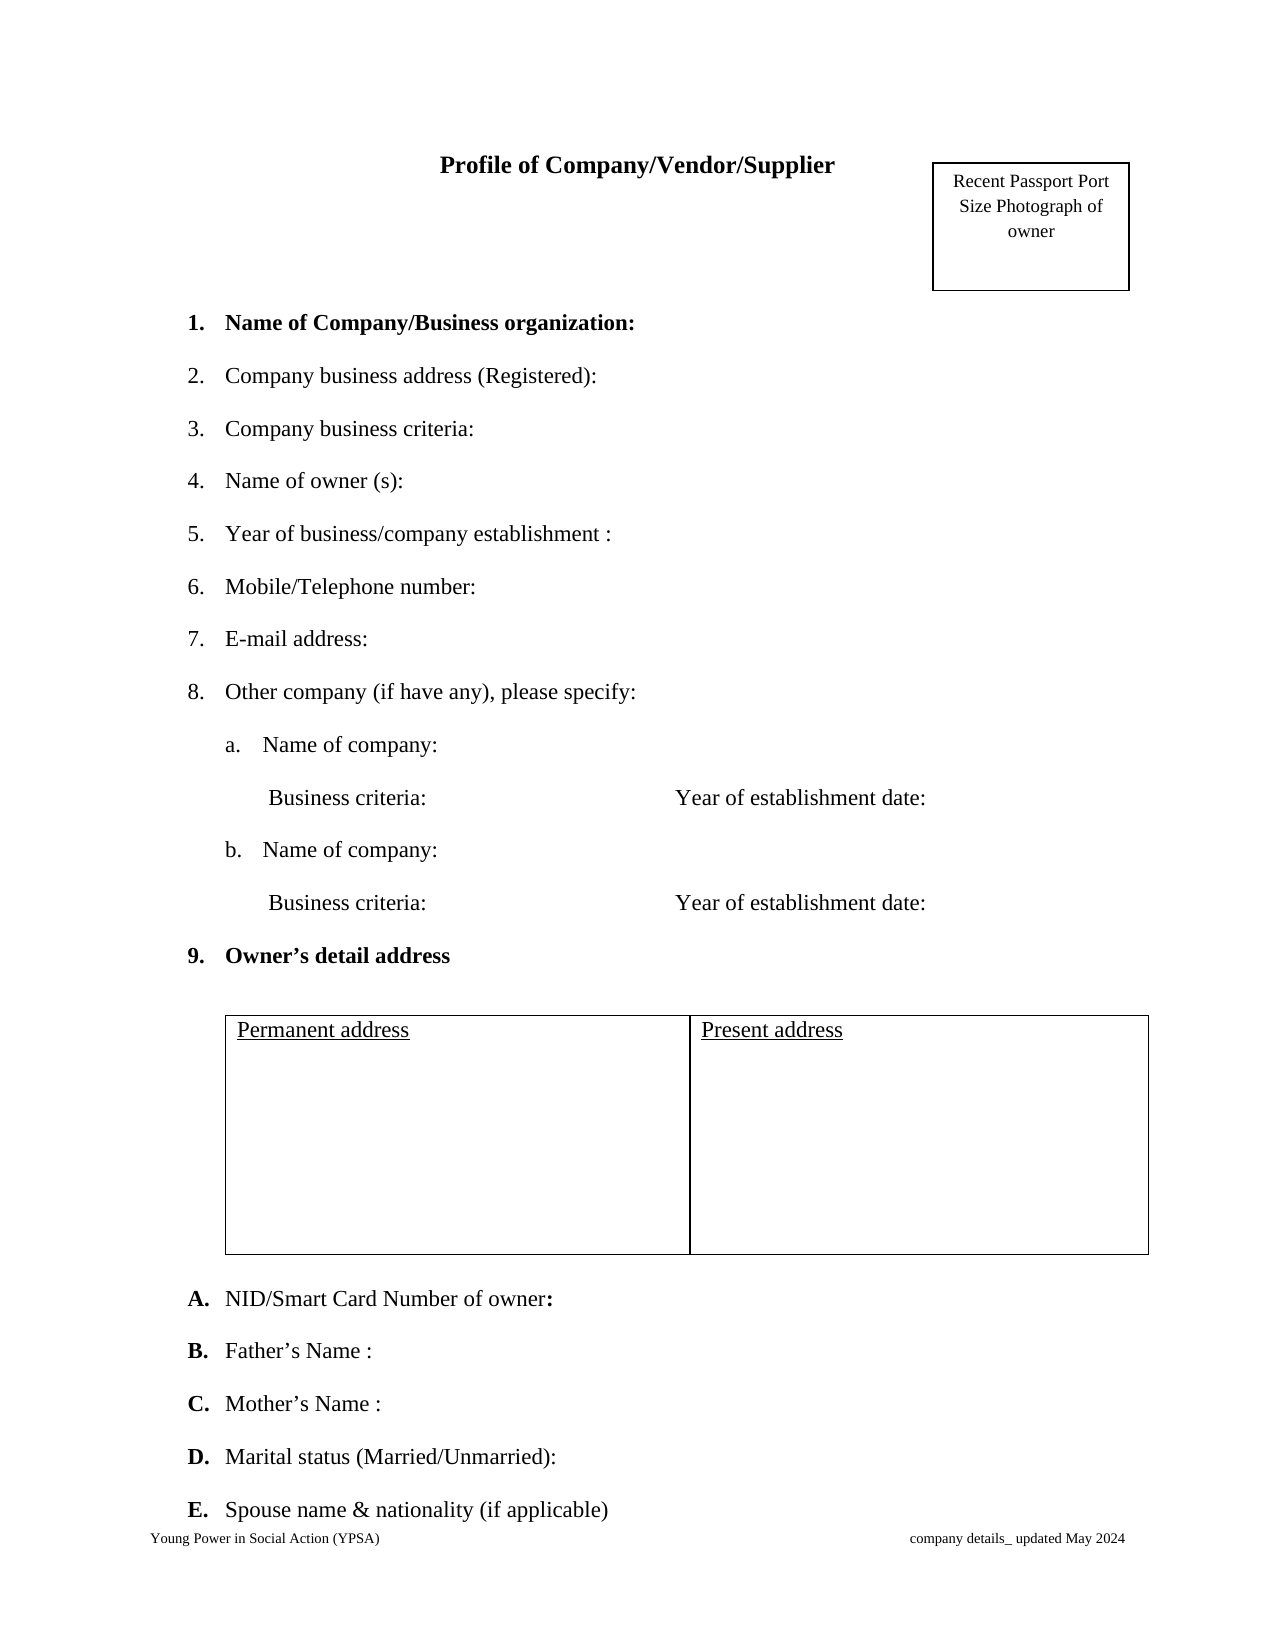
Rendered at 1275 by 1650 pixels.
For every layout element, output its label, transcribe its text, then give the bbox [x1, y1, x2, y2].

list Mother’s Name : [187, 1390, 1125, 1417]
list Business criteria: Year of establishment date: [262, 889, 1125, 915]
list Name of Company/Business organization: [187, 309, 1125, 336]
list Name of company: [225, 731, 1125, 757]
list Company business address (Registered): [187, 362, 1125, 388]
list Mobile/Telephone number: [187, 573, 1125, 599]
list Father’s Name : [187, 1337, 1125, 1364]
list Marital status (Married/Unmarried): [187, 1443, 1125, 1469]
table_header Permanent address [226, 1016, 689, 1253]
list Name of owner (s): [187, 467, 1125, 494]
list Name of company: [225, 836, 1125, 863]
list Owner’s detail address [187, 942, 1125, 968]
list E-mail address: [187, 626, 1125, 652]
list Spouse name & nationality (if applicable) [187, 1496, 1125, 1522]
list Other company (if have any), please specify: [187, 678, 1125, 704]
list Business criteria: Year of establishment date: [262, 784, 1125, 810]
list Company business criteria: [187, 415, 1125, 441]
list Year of business/company establishment : [187, 520, 1125, 546]
list NID/Smart Card Number of owner: [187, 1285, 1125, 1311]
text Profile of Company/Vendor/Supplier [150, 150, 1125, 179]
table_header Present address [691, 1016, 1148, 1253]
